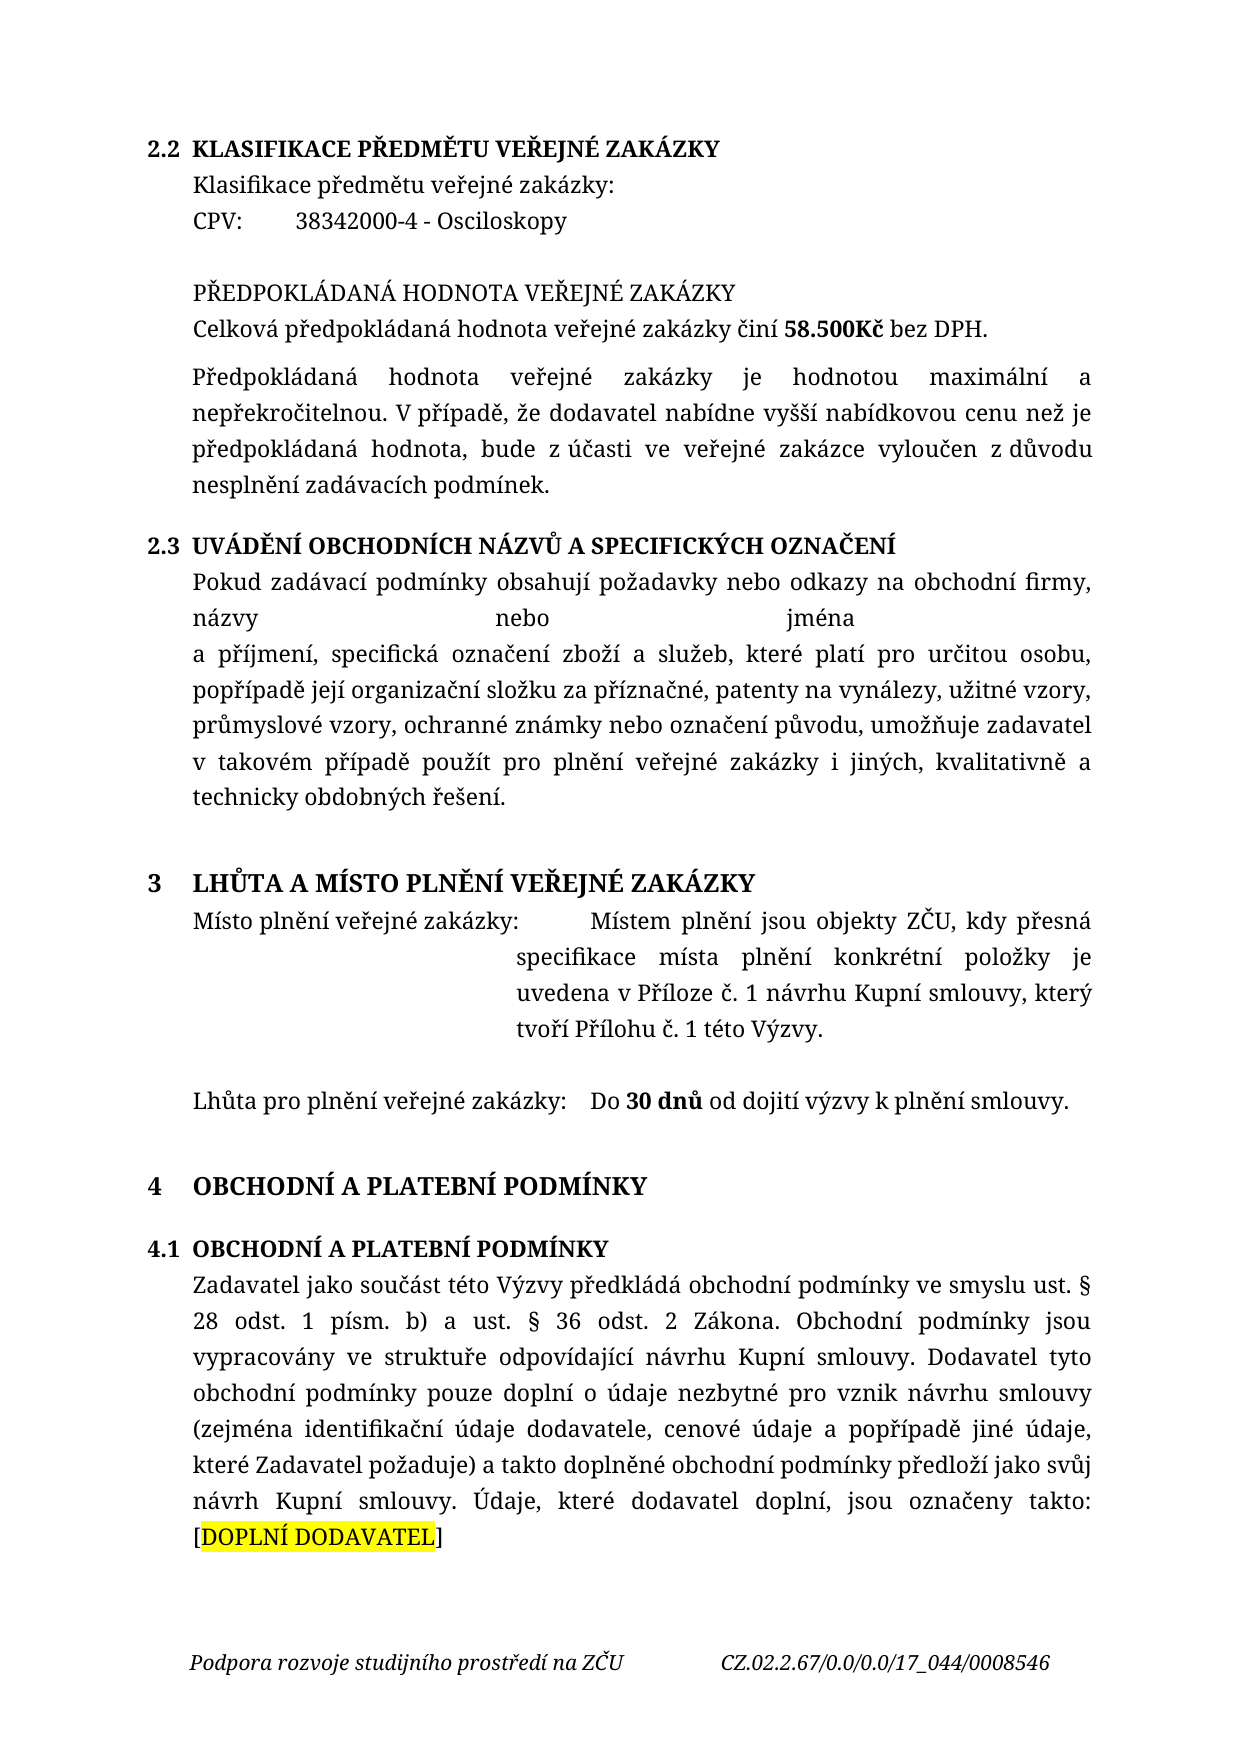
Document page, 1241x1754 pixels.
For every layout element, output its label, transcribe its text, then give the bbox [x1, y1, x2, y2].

text Klasifikace předmětu veřejné zakázky: [193, 169, 1093, 200]
text PŘEDPOKLÁDANÁ HODNOTA VEŘEJNÉ ZAKÁZKY [148, 277, 1093, 308]
subtitle UVÁDĚNÍ OBCHODNÍCH NÁZVŮ A SPECIFICKÝCH OZNAČENÍ [147, 530, 1093, 561]
text Místo plnění veřejné zakázky: Místem plnění jsou objekty ZČU, kdy přesná specifikace místa plnění konkrétní položky je uvedena v Příloze č. 1 návrhu Kupní smlouvy, který tvoří Přílohu č. 1 této Výzvy. [193, 905, 1093, 1044]
subtitle OBCHODNÍ A PLATEBNÍ PODMÍNKY [147, 1233, 1093, 1264]
text CPV: 38342000-4 - Osciloskopy [148, 205, 1093, 236]
text Předpokládaná hodnota veřejné zakázky je hodnotou maximální a nepřekročitelnou. V případě, že dodavatel nabídne vyšší nabídkovou cenu než je předpokládaná hodnota, bude z účasti ve veřejné zakázce vyloučen z důvodu nesplnění zadávacích podmínek. [192, 361, 1093, 500]
text Lhůta pro plnění veřejné zakázky: Do 30 dnů od dojití výzvy k plnění smlouvy. [193, 1084, 1093, 1116]
subtitle OBCHODNÍ A PLATEBNÍ PODMÍNKY [148, 1169, 1093, 1203]
subtitle KLASIFIKACE PŘEDMĚTU VEŘEJNÉ ZAKÁZKY [147, 133, 1093, 164]
text Celková předpokládaná hodnota veřejné zakázky činí 58.500Kč bez DPH. [193, 313, 1093, 344]
text Zadavatel jako součást této Výzvy předkládá obchodní podmínky ve smyslu ust. § 28 odst. 1 písm. b) a ust. § 36 odst. 2 Zákona. Obchodní podmínky jsou vypracovány ve struktuře odpovídající návrhu Kupní smlouvy. Dodavatel tyto obchodní podmínky pouze doplní o údaje nezbytné pro vznik návrhu smlouvy (zejména identifikační údaje dodavatele, cenové údaje a popřípadě jiné údaje, které Zadavatel požaduje) a takto doplněné obchodní podmínky předloží jako svůj návrh Kupní smlouvy. Údaje, které dodavatel doplní, jsou označeny takto: [DOPLNÍ DODAVATEL] [193, 1269, 1093, 1552]
subtitle LHŮTA A MÍSTO PLNĚNÍ VEŘEJNÉ ZAKÁZKY [148, 866, 1093, 900]
text Pokud zadávací podmínky obsahují požadavky nebo odkazy na obchodní firmy, názvy nebo jména a příjmení, specifická označení zboží a služeb, které platí pro určitou osobu, popřípadě její organizační složku za příznačné, patenty na vynálezy, užitné vzory, průmyslové vzory, ochranné známky nebo označení původu, umožňuje zadavatel v takovém případě použít pro plnění veřejné zakázky i jiných, kvalitativně a technicky obdobných řešení. [192, 566, 1093, 813]
